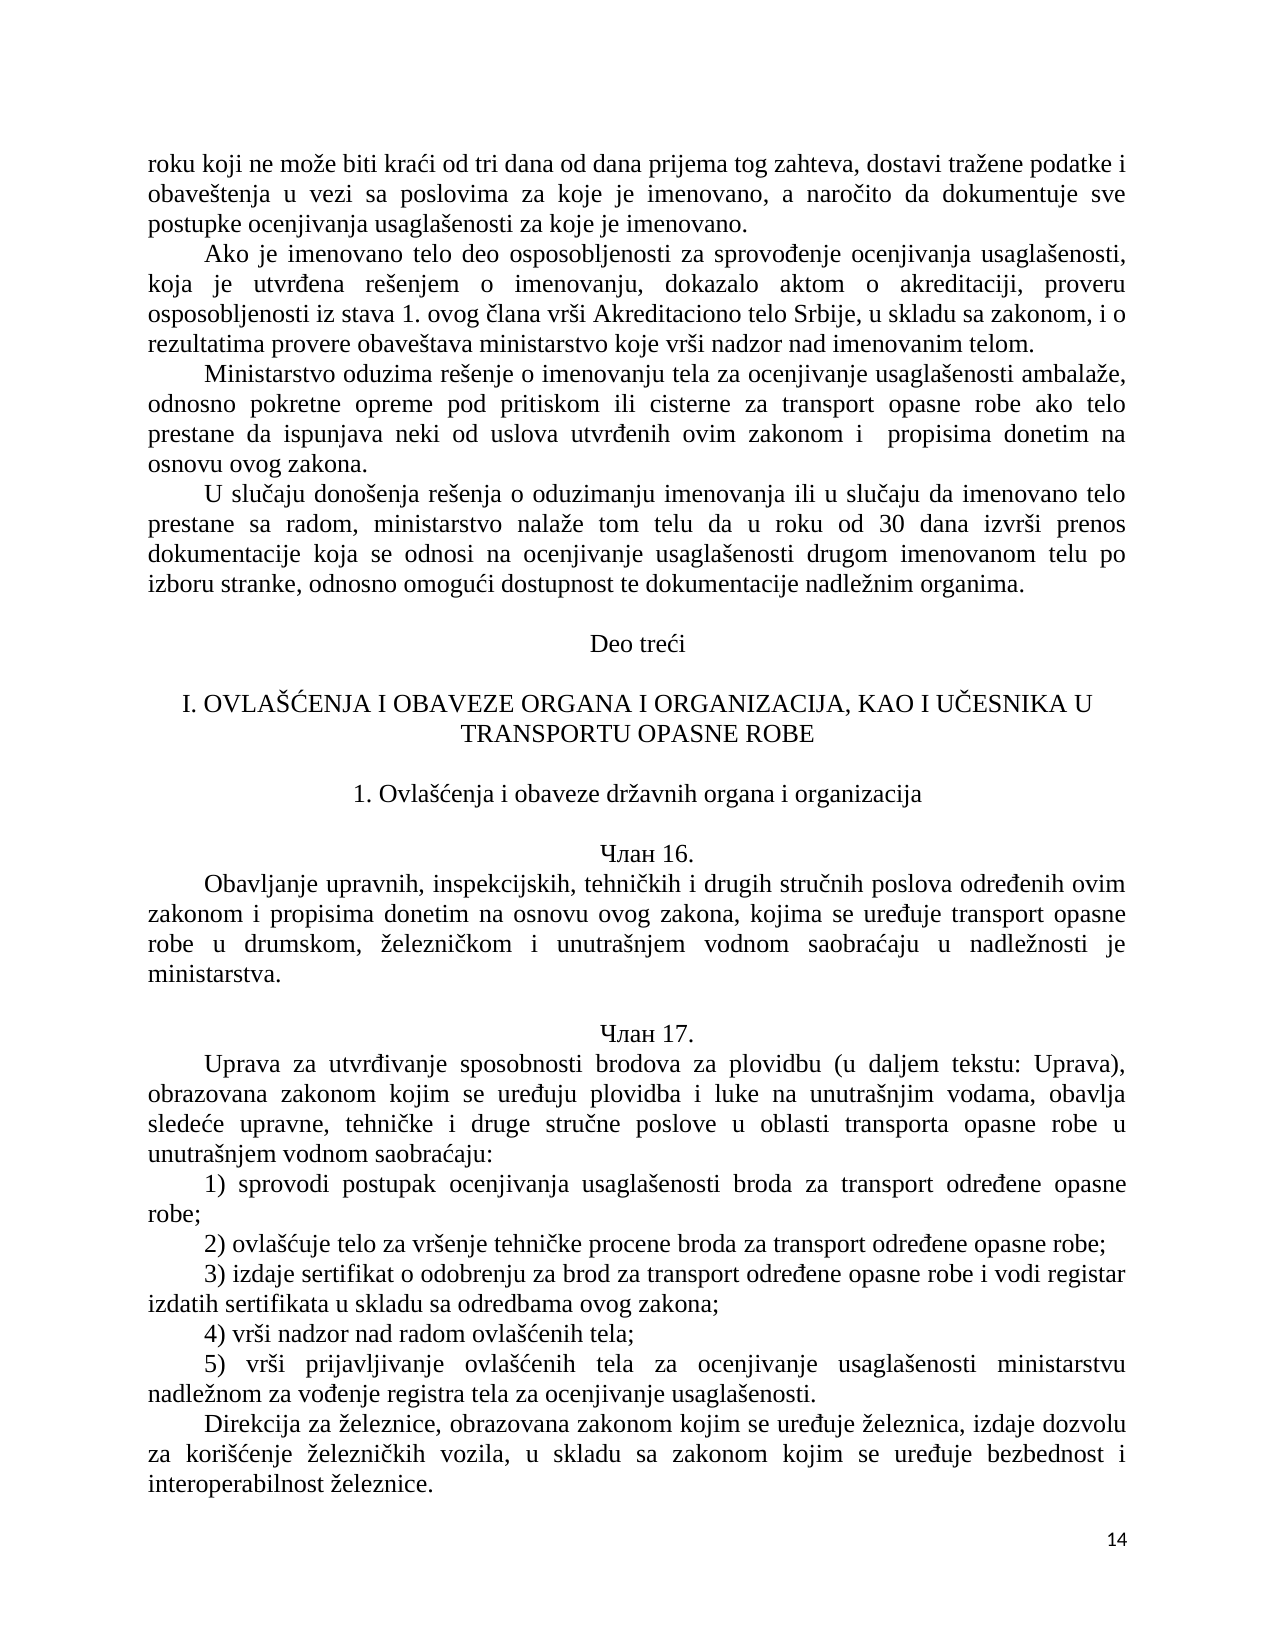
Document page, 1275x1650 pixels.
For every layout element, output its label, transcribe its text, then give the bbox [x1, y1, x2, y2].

text 2) ovlašćuje telo za vršenje tehničke procene broda za transport određene opasne robe; [148, 1228, 1127, 1258]
text Ministarstvo oduzima rešenje o imenovanju tela za ocenjivanje usaglašenosti ambalaže, odnosno pokretne opreme pod pritiskom ili cisterne za transport opasne robe ako telo prestane da ispunjava neki od uslova utvrđenih ovim zakonom i propisima donetim na osnovu ovog zakona. [148, 358, 1127, 478]
text I. OVLAŠĆENJA I OBAVEZE ORGANA I ORGANIZACIJA, KAO I UČESNIKA U TRANSPORTU OPASNE ROBE [148, 688, 1127, 748]
text 1. Ovlašćenja i obaveze državnih organa i organizacija [148, 778, 1127, 808]
text Deo treći [148, 628, 1127, 658]
text 3) izdaje sertifikat o odobrenju za brod za transport određene opasne robe i vodi registar izdatih sertifikata u skladu sa odredbama ovog zakona; [148, 1258, 1127, 1318]
text 5) vrši prijavljivanje ovlašćenih tela za ocenjivanje usaglašenosti ministarstvu nadležnom za vođenje registra tela za ocenjivanje usaglašenosti. [148, 1348, 1127, 1408]
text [148, 148, 1127, 238]
text Direkcija za železnice, obrazovana zakonom kojim se uređuje železnica, izdaje dozvolu za korišćenje železničkih vozila, u skladu sa zakonom kojim se uređuje bezbednost i interoperabilnost železnice. [148, 1408, 1127, 1498]
text U slučaju donošenja rešenja o oduzimanju imenovanja ili u slučaju da imenovano telo prestane sa radom, ministarstvo nalaže tom telu da u roku od 30 dana izvrši prenos dokumentacije koja se odnosi na ocenjivanje usaglašenosti drugom imenovanom telu po izboru stranke, odnosno omogući dostupnost te dokumentacije nadležnim organima. [148, 478, 1127, 598]
text Ako je imenovano telo deo osposobljenosti za sprovođenje ocenjivanja usaglašenosti, koja je utvrđena rešenjem o imenovanju, dokazalo aktom o akreditaciji, proveru osposobljenosti iz stava 1. ovog člana vrši Akreditaciono telo Srbije, u skladu sa zakonom, i o rezultatima provere obaveštava ministarstvo koje vrši nadzor nad imenovanim telom. [148, 238, 1127, 358]
text 4) vrši nadzor nad radom ovlašćenih tela; [148, 1318, 1127, 1348]
text Obavljanje upravnih, inspekcijskih, tehničkih i drugih stručnih poslova određenih ovim zakonom i propisima donetim na osnovu ovog zakona, kojima se uređuje transport opasne robe u drumskom, železničkom i unutrašnjem vodnom saobraćaju u nadležnosti je ministarstva. [148, 868, 1127, 988]
text Uprava za utvrđivanje sposobnosti brodova za plovidbu (u daljem tekstu: Uprava), obrazovana zakonom kojim se uređuju plovidba i luke na unutrašnjim vodama, obavlja sledeće upravne, tehničke i druge stručne poslove u oblasti transporta opasne robe u unutrašnjem vodnom saobraćaju: [148, 1048, 1127, 1168]
text 1) sprovodi postupak ocenjivanja usaglašenosti broda za transport određene opasne robe; [148, 1168, 1127, 1228]
